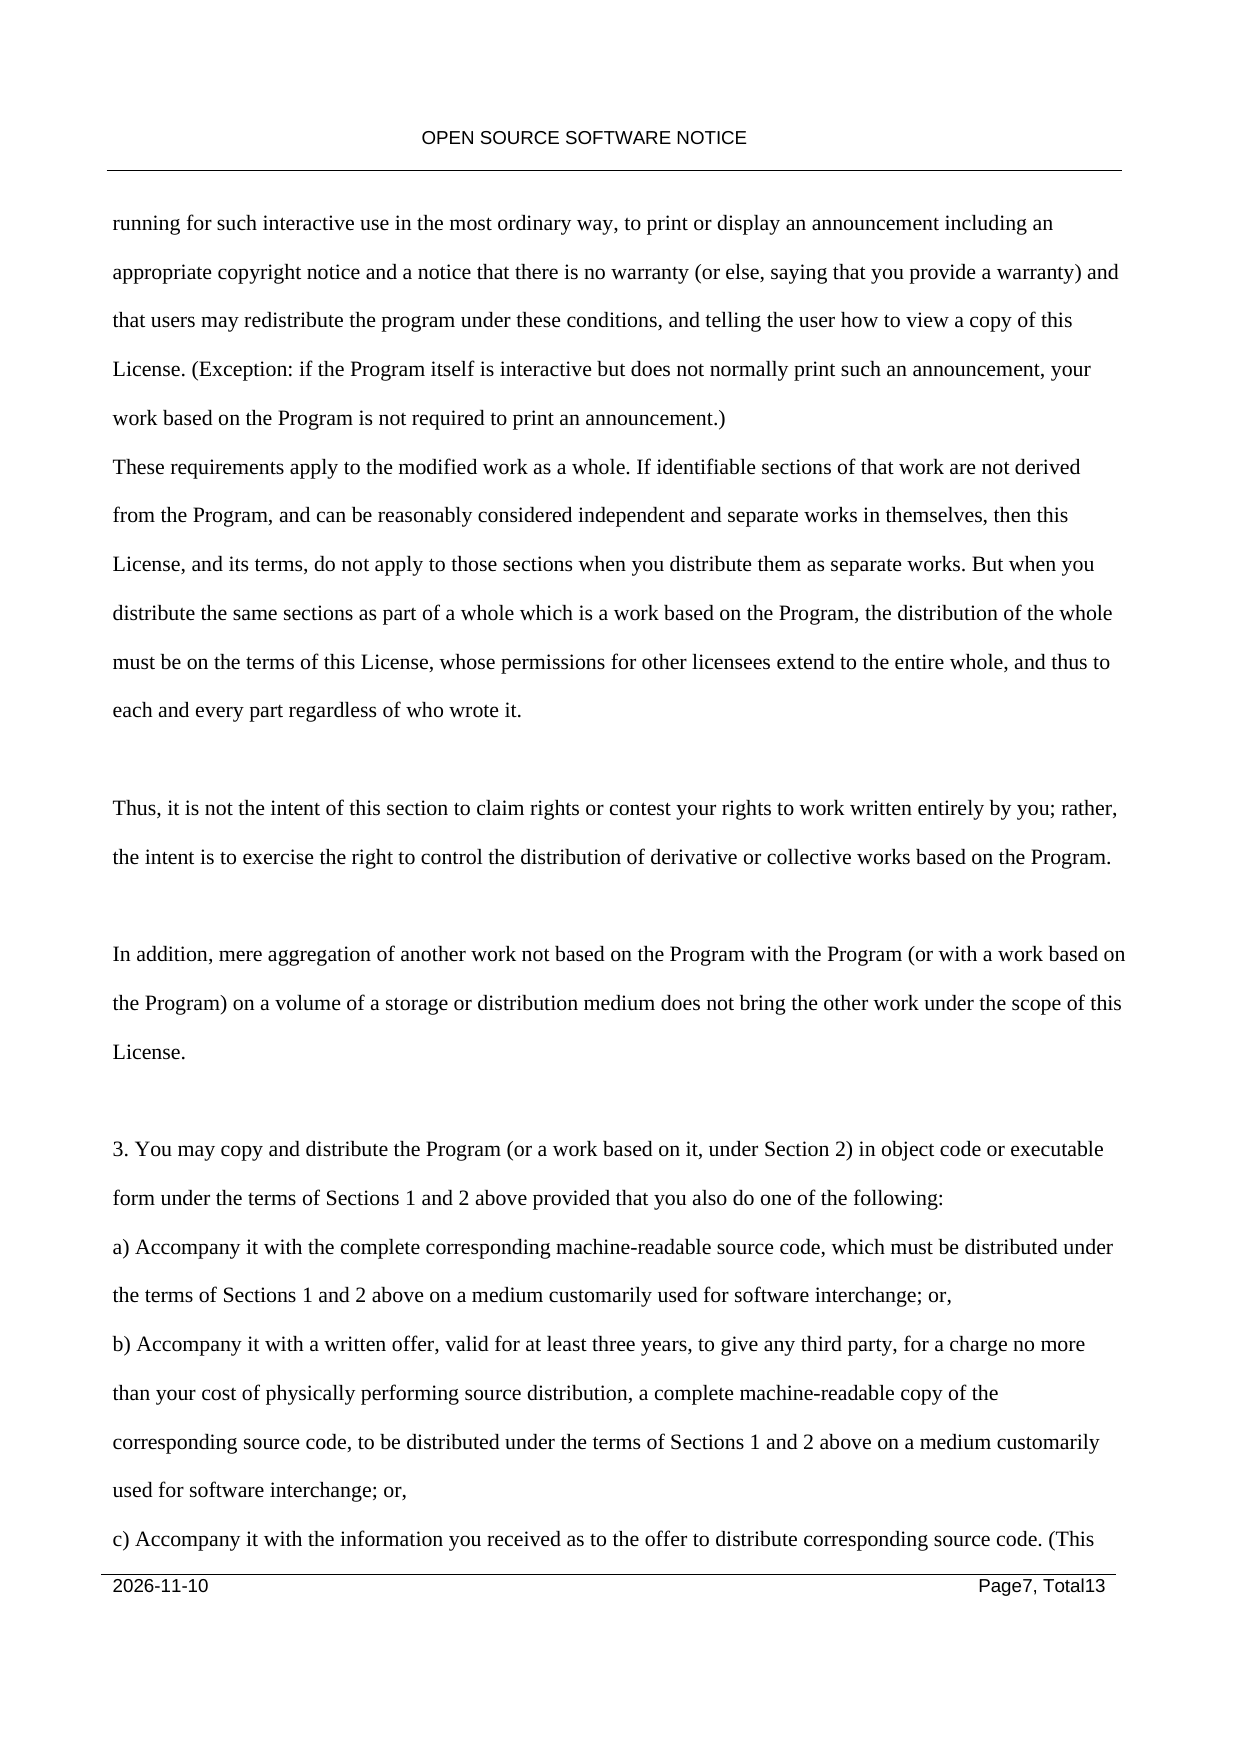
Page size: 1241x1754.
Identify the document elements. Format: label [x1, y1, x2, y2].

text [112, 206, 1128, 1555]
